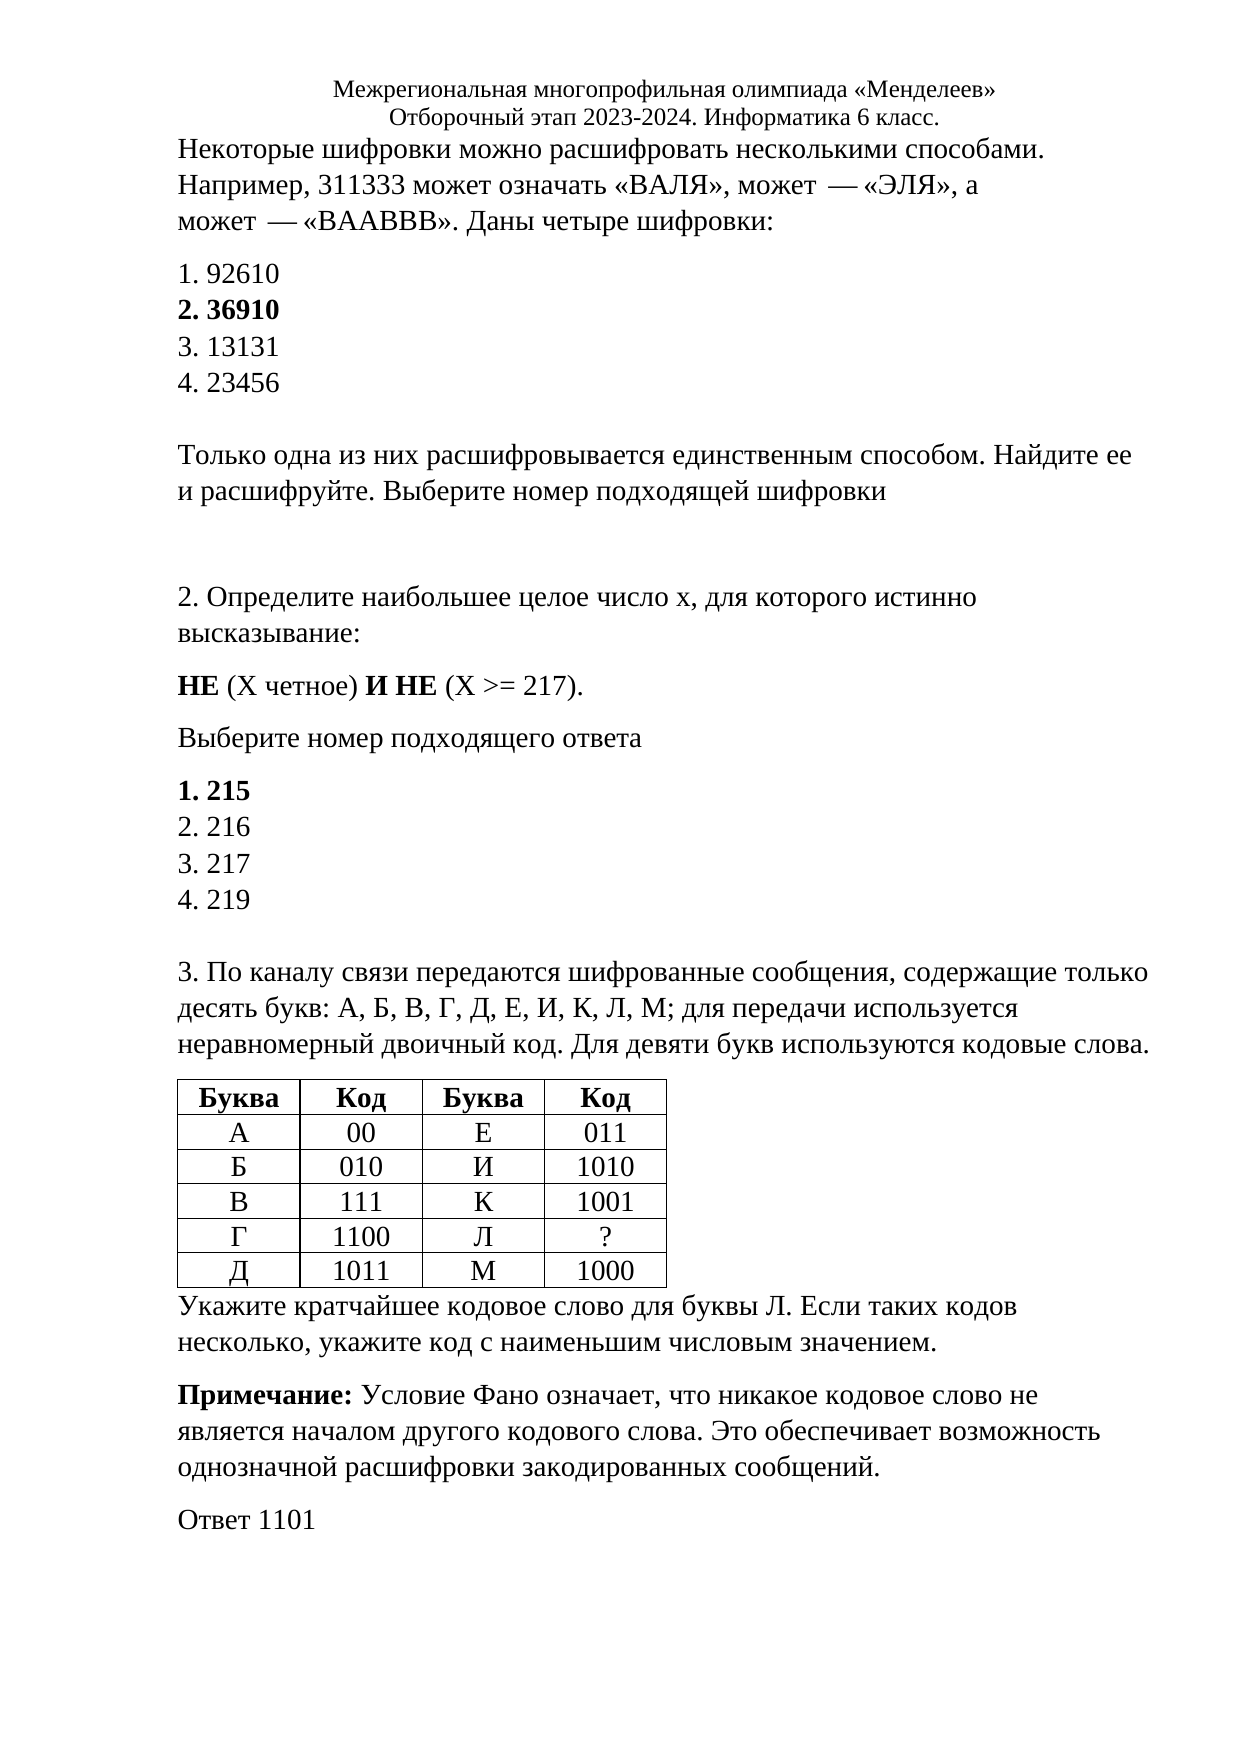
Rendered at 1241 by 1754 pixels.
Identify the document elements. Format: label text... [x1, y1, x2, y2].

table_cell 00 [301, 1115, 422, 1148]
table_cell 011 [545, 1115, 666, 1148]
text 3. 217 [177, 846, 1152, 879]
table_cell 1001 [545, 1184, 666, 1218]
text Примечание: Условие Фано означает, что никакое кодовое слово не является началом другого кодового слова. Это обеспечивает возможность однозначной расшифровки закодированных сообщений. [177, 1377, 1152, 1483]
text 1. 92610 [177, 256, 1152, 290]
text Ответ 1101 [177, 1502, 1152, 1535]
table_cell В [178, 1184, 299, 1218]
text 4. 23456 [177, 365, 1152, 398]
table_cell К [423, 1184, 544, 1218]
table_header Буква [178, 1080, 299, 1114]
table_cell 1000 [545, 1253, 666, 1287]
table_cell 010 [301, 1150, 422, 1183]
table_cell Д [178, 1253, 299, 1287]
table_header Код [301, 1080, 422, 1114]
table_cell М [423, 1253, 544, 1287]
table_cell Г [178, 1219, 299, 1252]
text 1. 215 [177, 773, 1152, 807]
text Выберите номер подходящего ответа [177, 721, 1152, 754]
table_header Код [545, 1080, 666, 1114]
table_cell А [178, 1115, 299, 1148]
table_cell 1100 [301, 1219, 422, 1252]
table_cell 1010 [545, 1150, 666, 1183]
text 4. 219 [177, 882, 1152, 915]
text Некоторые шифровки можно расшифровать несколькими способами. Например, 311333 может означать «ВАЛЯ», может — «ЭЛЯ», а может — «ВААВВВ». Даны четыре шифровки: [177, 131, 1152, 237]
table_cell Л [423, 1219, 544, 1252]
table_cell 1011 [301, 1253, 422, 1287]
table_cell И [423, 1150, 544, 1183]
table_header Буква [423, 1080, 544, 1114]
text 2. 36910 [177, 292, 1152, 326]
table_cell ? [545, 1219, 666, 1252]
table_cell Б [178, 1150, 299, 1183]
text 3. 13131 [177, 329, 1152, 362]
text 3. По каналу связи передаются шифрованные сообщения, содержащие только десять букв: А, Б, В, Г, Д, Е, И, К, Л, М; для передачи используется неравномерный двоичный код. Для девяти букв используются кодовые слова. [177, 954, 1152, 1060]
table_cell Е [423, 1115, 544, 1148]
text Только одна из них расшифровывается единственным способом. Найдите ее и расшифруйте. Выберите номер подходящей шифровки [177, 437, 1152, 507]
text НЕ (X четное) И НЕ (X >= 217). [177, 668, 1152, 701]
text 2. 216 [177, 809, 1152, 843]
text 2. Определите наибольшее целое число x, для которого истинно высказывание: [177, 579, 1152, 648]
table_cell 111 [301, 1184, 422, 1218]
text Укажите кратчайшее кодовое слово для буквы Л. Если таких кодов несколько, укажите код с наименьшим числовым значением. [177, 1288, 1152, 1357]
